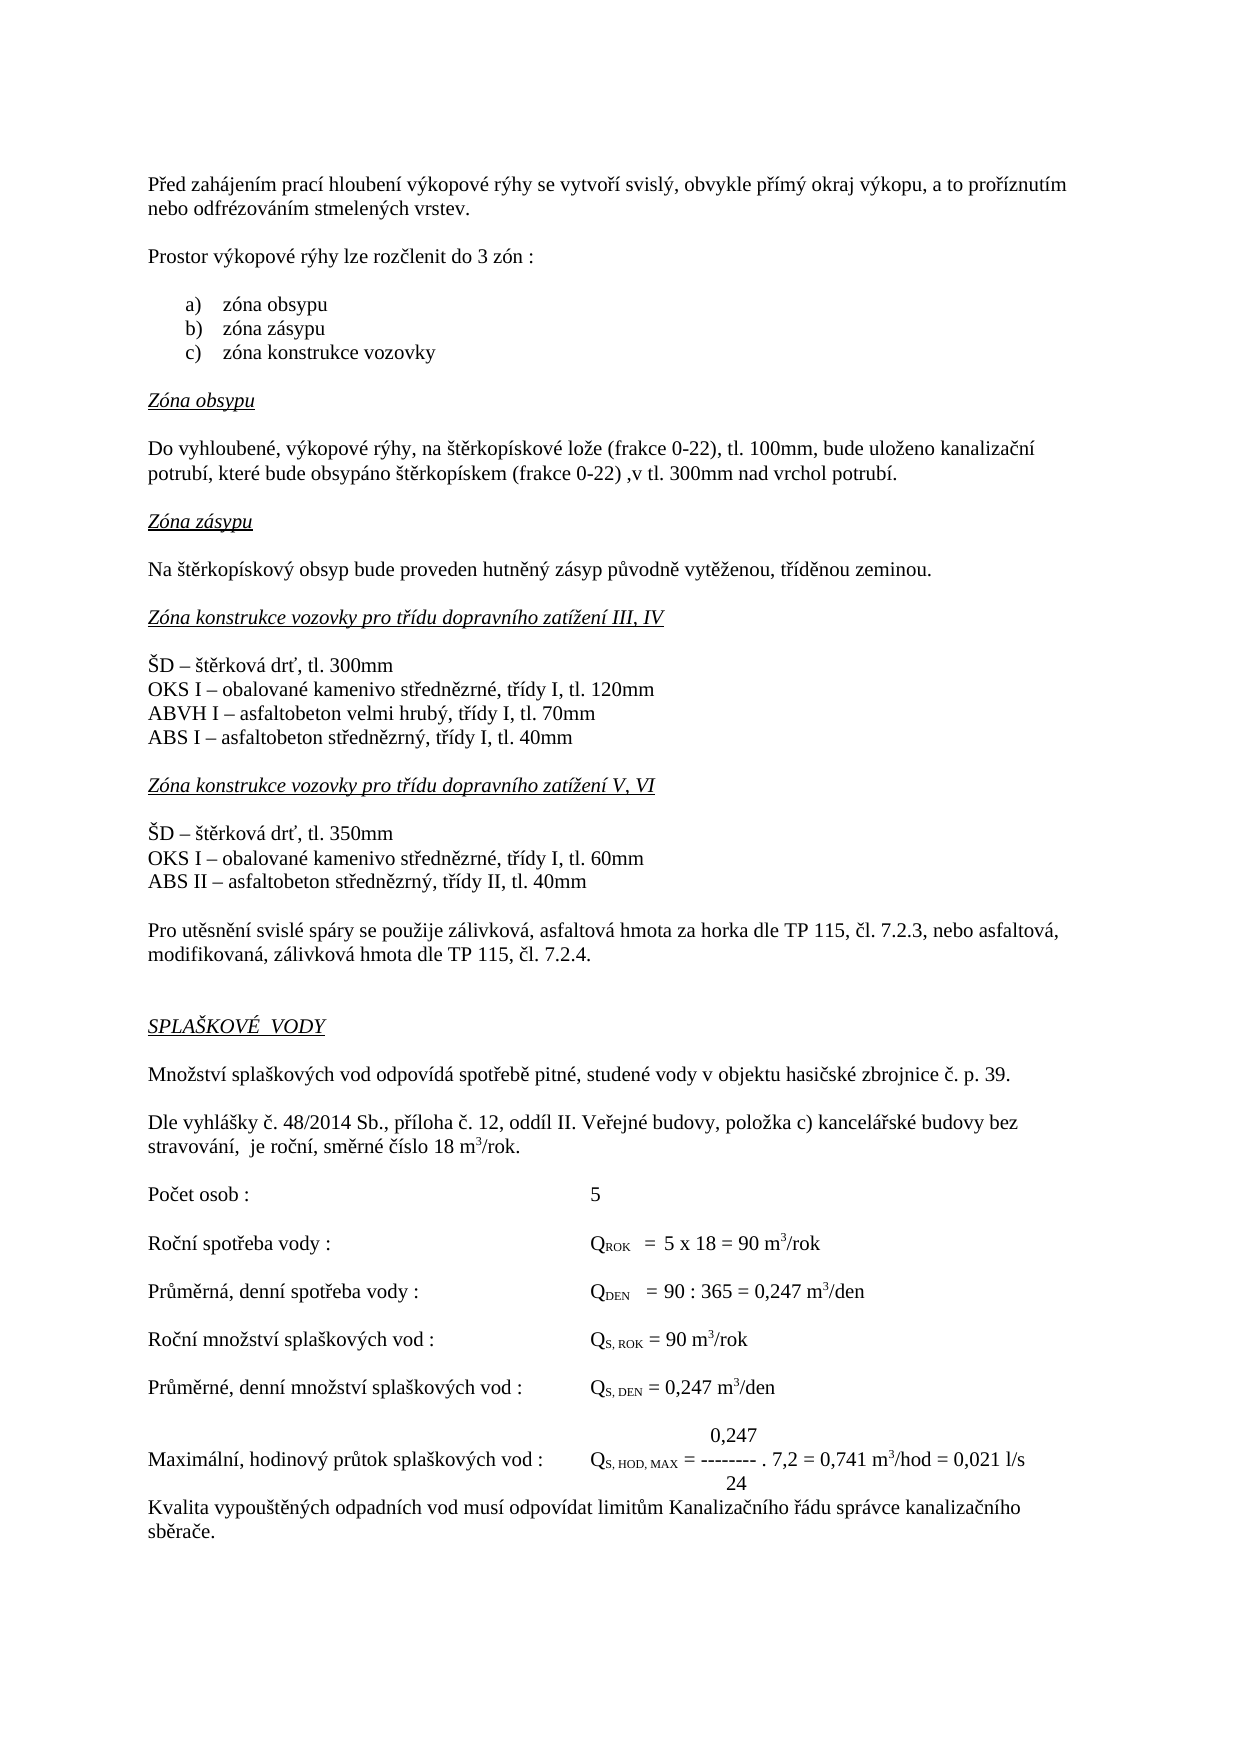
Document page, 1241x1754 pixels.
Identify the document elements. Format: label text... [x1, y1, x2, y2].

list zóna zásypu [185, 316, 1093, 340]
text ABVH I – asfaltobeton velmi hrubý, třídy I, tl. 70mm [148, 701, 1093, 725]
text Množství splaškových vod odpovídá spotřebě pitné, studené vody v objektu hasičské zbrojnice č. p. 39. [148, 1062, 1093, 1086]
text Počet osob : 5 [148, 1182, 1093, 1206]
text Maximální, hodinový průtok splaškových vod : QS, HOD, MAX = -------- . 7,2 = 0,741 m3/hod = 0,021 l/s [148, 1447, 1093, 1471]
text Prostor výkopové rýhy lze rozčlenit do 3 zón : [148, 244, 1093, 268]
text ŠD – štěrková drť, tl. 300mm [148, 653, 1093, 677]
text Zóna zásypu [148, 508, 1093, 533]
text 24 [148, 1471, 1093, 1495]
text Zóna konstrukce vozovky pro třídu dopravního zatížení III, IV [148, 605, 1093, 629]
text 0,247 [148, 1423, 1093, 1447]
list zóna obsypu [185, 292, 1093, 316]
text Do vyhloubené, výkopové rýhy, na štěrkopískové lože (frakce 0-22), tl. 100mm, bude uloženo kanalizační potrubí, které bude obsypáno štěrkopískem (frakce 0-22) ,v tl. 300mm nad vrchol potrubí. [148, 436, 1093, 484]
text Před zahájením prací hloubení výkopové rýhy se vytvoří svislý, obvykle přímý okraj výkopu, a to proříznutím nebo odfrézováním stmelených vrstev. [148, 172, 1093, 220]
text ŠD – štěrková drť, tl. 350mm [148, 821, 1093, 845]
text Průměrné, denní množství splaškových vod : QS, DEN = 0,247 m3/den [148, 1375, 1093, 1399]
text ABS II – asfaltobeton střednězrný, třídy II, tl. 40mm [148, 869, 1093, 893]
text Roční množství splaškových vod : QS, ROK = 90 m3/rok [148, 1327, 1093, 1351]
text Průměrná, denní spotřeba vody : QDEN = 90 : 365 = 0,247 m3/den [148, 1278, 1093, 1303]
subtitle SPLAŠKOVÉ VODY [148, 1014, 1093, 1038]
text Dle vyhlášky č. 48/2014 Sb., příloha č. 12, oddíl II. Veřejné budovy, položka c) kancelářské budovy bez stravování, je roční, směrné číslo 18 m3/rok. [148, 1110, 1093, 1158]
list zóna konstrukce vozovky [185, 340, 1093, 364]
text ABS I – asfaltobeton střednězrný, třídy I, tl. 40mm [148, 725, 1093, 749]
text Zóna obsypu [148, 388, 1093, 412]
text Na štěrkopískový obsyp bude proveden hutněný zásyp původně vytěženou, tříděnou zeminou. [148, 557, 1093, 581]
text OKS I – obalované kamenivo střednězrné, třídy I, tl. 60mm [148, 845, 1093, 869]
text Kvalita vypouštěných odpadních vod musí odpovídat limitům Kanalizačního řádu správce kanalizačního sběrače. [148, 1495, 1093, 1543]
text Pro utěsnění svislé spáry se použije zálivková, asfaltová hmota za horka dle TP 115, čl. 7.2.3, nebo asfaltová, modifikovaná, zálivková hmota dle TP 115, čl. 7.2.4. [148, 918, 1093, 966]
text Roční spotřeba vody : QROK = 5 x 18 = 90 m3/rok [148, 1230, 1093, 1254]
text OKS I – obalované kamenivo střednězrné, třídy I, tl. 120mm [148, 677, 1093, 701]
text Zóna konstrukce vozovky pro třídu dopravního zatížení V, VI [148, 773, 1093, 797]
